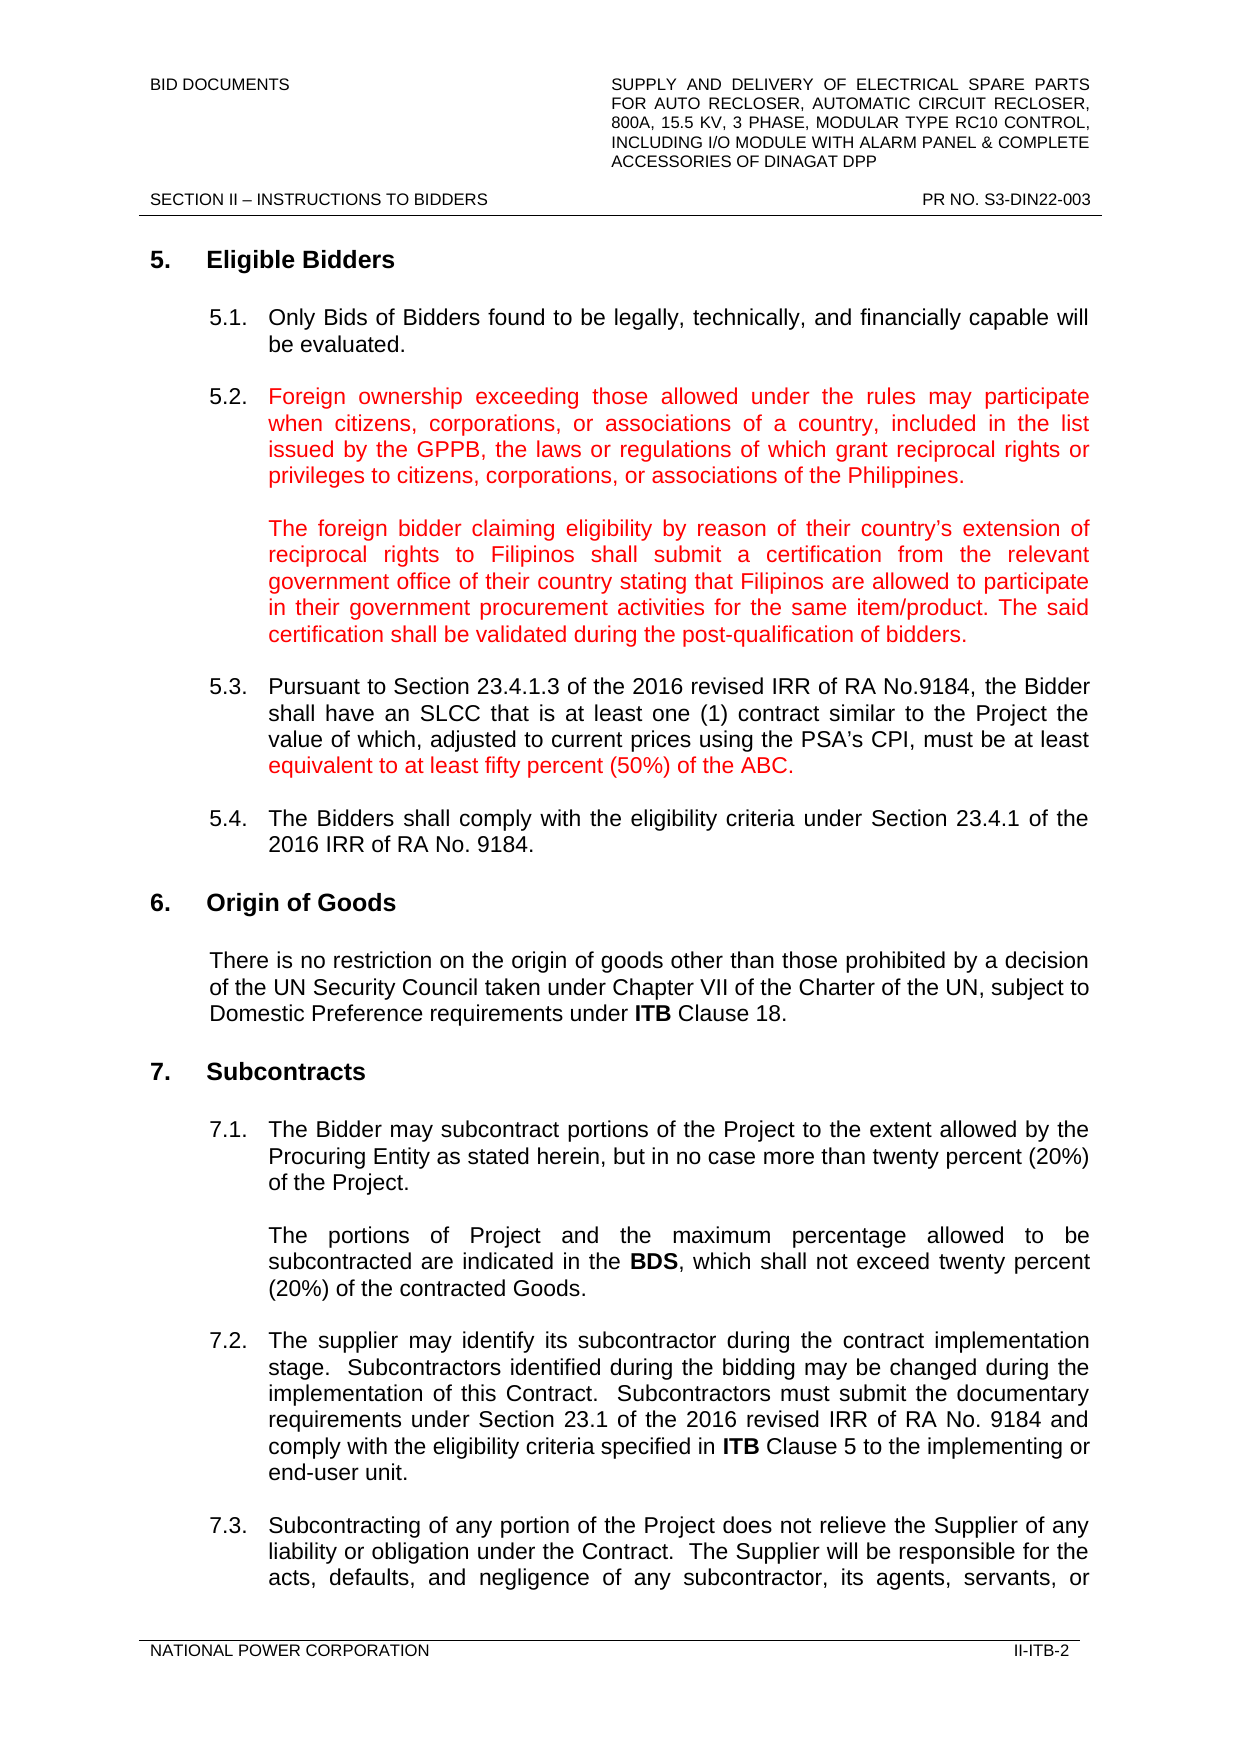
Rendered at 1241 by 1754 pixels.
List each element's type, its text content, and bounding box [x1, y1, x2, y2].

list The supplier may identify its subcontractor during the contract implementation stage. Subcontractors identified during the bidding may be changed during the implementation of this Contract. Subcontractors must submit the documentary requirements under Section 23.1 of the 2016 revised IRR of RA No. 9184 and comply with the eligibility criteria specified in ITB Clause 5 to the implementing or end-user unit. [209, 1327, 1090, 1485]
subtitle Eligible Bidders [150, 245, 1090, 274]
text 5.3. Pursuant to Section 23.4.1.3 of the 2016 revised IRR of RA No.9184, the Bidder shall have an SLCC that is at least one (1) contract similar to the Project the value of which, adjusted to current prices using the PSA’s CPI, must be at least equivalent to at least fifty percent (50%) of the ABC. [209, 673, 1090, 779]
text 5.2. Foreign ownership exceeding those allowed under the rules may participate when citizens, corporations, or associations of a country, included in the list issued by the GPPB, the laws or regulations of which grant reciprocal rights or privileges to citizens, corporations, or associations of the Philippines. [209, 383, 1090, 489]
list The Bidder may subcontract portions of the Project to the extent allowed by the Procuring Entity as stated herein, but in no case more than twenty percent (20%) of the Project. [209, 1116, 1090, 1195]
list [209, 1512, 1090, 1591]
text There is no restriction on the origin of goods other than those prohibited by a decision of the UN Security Council taken under Chapter VII of the Charter of the UN, subject to Domestic Preference requirements under ITB Clause 18. [209, 947, 1090, 1027]
subtitle Subcontracts [150, 1057, 1090, 1086]
text 5.1. Only Bids of Bidders found to be legally, technically, and financially capable will be evaluated. [209, 304, 1090, 357]
text The foreign bidder claiming eligibility by reason of their country’s extension of reciprocal rights to Filipinos shall submit a certification from the relevant government office of their country stating that Filipinos are allowed to participate in their government procurement activities for the same item/product. The said certification shall be validated during the post-qualification of bidders. [268, 515, 1090, 647]
text The portions of Project and the maximum percentage allowed to be subcontracted are indicated in the BDS, which shall not exceed twenty percent (20%) of the contracted Goods. [268, 1222, 1090, 1301]
subtitle Origin of Goods [150, 888, 1090, 917]
text 5.4. The Bidders shall comply with the eligibility criteria under Section 23.4.1 of the 2016 IRR of RA No. 9184. [209, 805, 1090, 858]
